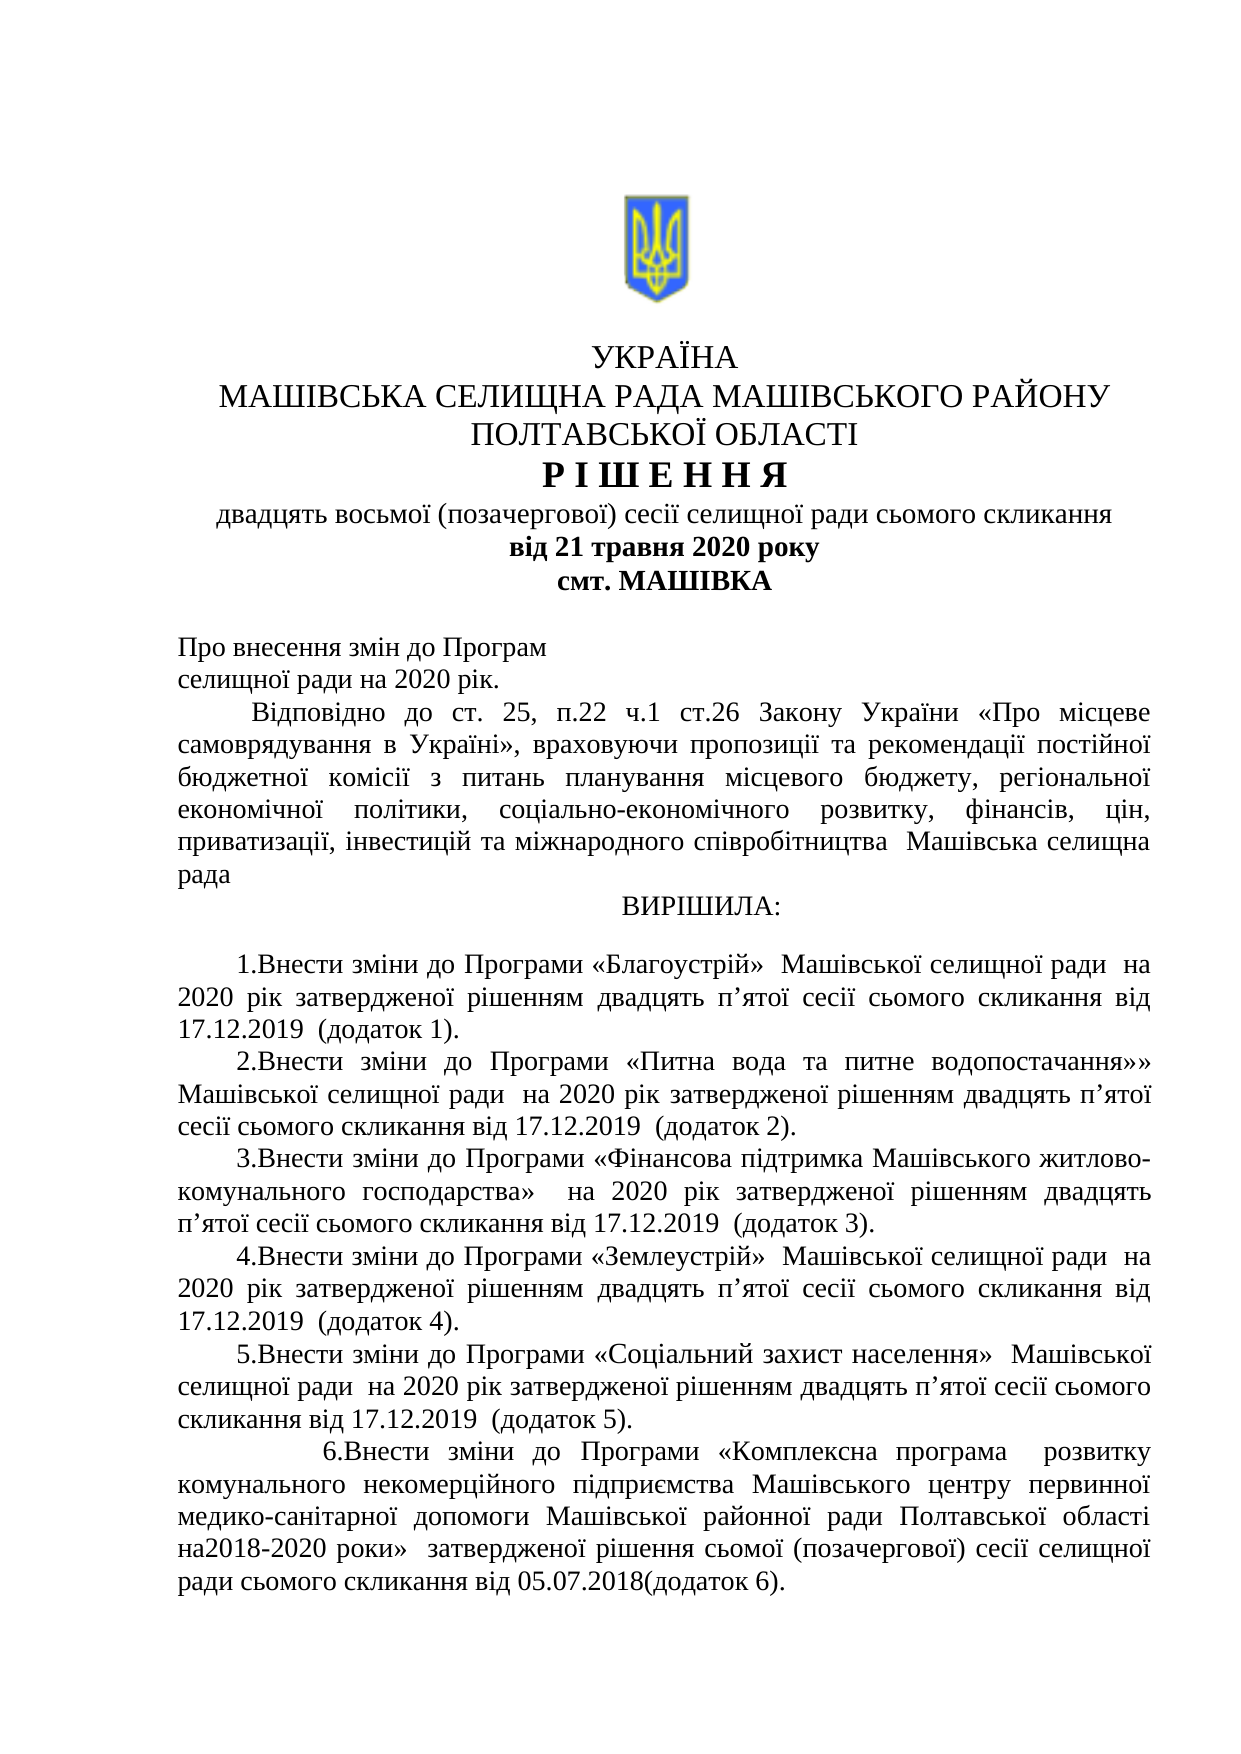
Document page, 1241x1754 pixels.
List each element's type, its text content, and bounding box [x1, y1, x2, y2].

text 1.Внести зміни до Програми «Благоустрій» Машівської селищної ради на 2020 рік затвердженої рішенням двадцять п’ятої сесії сьомого скликання від 17.12.2019 (додаток 1). [177, 947, 1152, 1044]
text селищної ради на 2020 рік. [177, 662, 1152, 695]
text Про внесення змін до Програм [177, 630, 1152, 662]
subtitle Р І Ш Е Н Н Я [177, 453, 1152, 496]
text 5.Внести зміни до Програми «Соціальний захист населення» Машівської селищної ради на 2020 рік затвердженої рішенням двадцять п’ятої сесії сьомого скликання від 17.12.2019 (додаток 5). [177, 1336, 1152, 1434]
text Відповідно до ст. 25, п.22 ч.1 ст.26 Закону України «Про місцеве самоврядування в Україні», враховуючи пропозиції та рекомендації постійної бюджетної комісії з питань планування місцевого бюджету, регіональної економічної політики, соціально-економічного розвитку, фінансів, цін, приватизації, інвестицій та міжнародного співробітництва Машівська селищна рада [177, 695, 1152, 889]
text УКРАЇНА [177, 338, 1152, 376]
text 3.Внести зміни до Програми «Фінансова підтримка Машівського житлово-комунального господарства» на 2020 рік затвердженої рішенням двадцять п’ятої сесії сьомого скликання від 17.12.2019 (додаток 3). [177, 1142, 1152, 1239]
text МАШІВСЬКА СЕЛИЩНА РАДА МАШІВСЬКОГО РАЙОНУ ПОЛТАВСЬКОЇ ОБЛАСТІ [177, 376, 1152, 453]
text від 21 травня 2020 року [177, 529, 1152, 563]
text 4.Внести зміни до Програми «Землеустрій» Машівської селищної ради на 2020 рік затвердженої рішенням двадцять п’ятої сесії сьомого скликання від 17.12.2019 (додаток 4). [177, 1239, 1152, 1336]
text смт. МАШІВКА [177, 563, 1152, 596]
text 6.Внести зміни до Програми «Комплексна програма розвитку комунального некомерційного підприємства Машівського центру первинної медико-санітарної допомоги Машівської районної ради Полтавської області на2018-2020 роки» затвердженої рішення сьомої (позачергової) сесії селищної ради сьомого скликання від 05.07.2018(додаток 6). [177, 1434, 1152, 1596]
text ВИРІШИЛА: [177, 889, 1152, 922]
text двадцять восьмої (позачергової) сесії селищної ради сьомого скликання [177, 496, 1152, 529]
text 2.Внести зміни до Програми «Питна вода та питне водопостачання»» Машівської селищної ради на 2020 рік затвердженої рішенням двадцять п’ятої сесії сьомого скликання від 17.12.2019 (додаток 2). [177, 1044, 1152, 1142]
